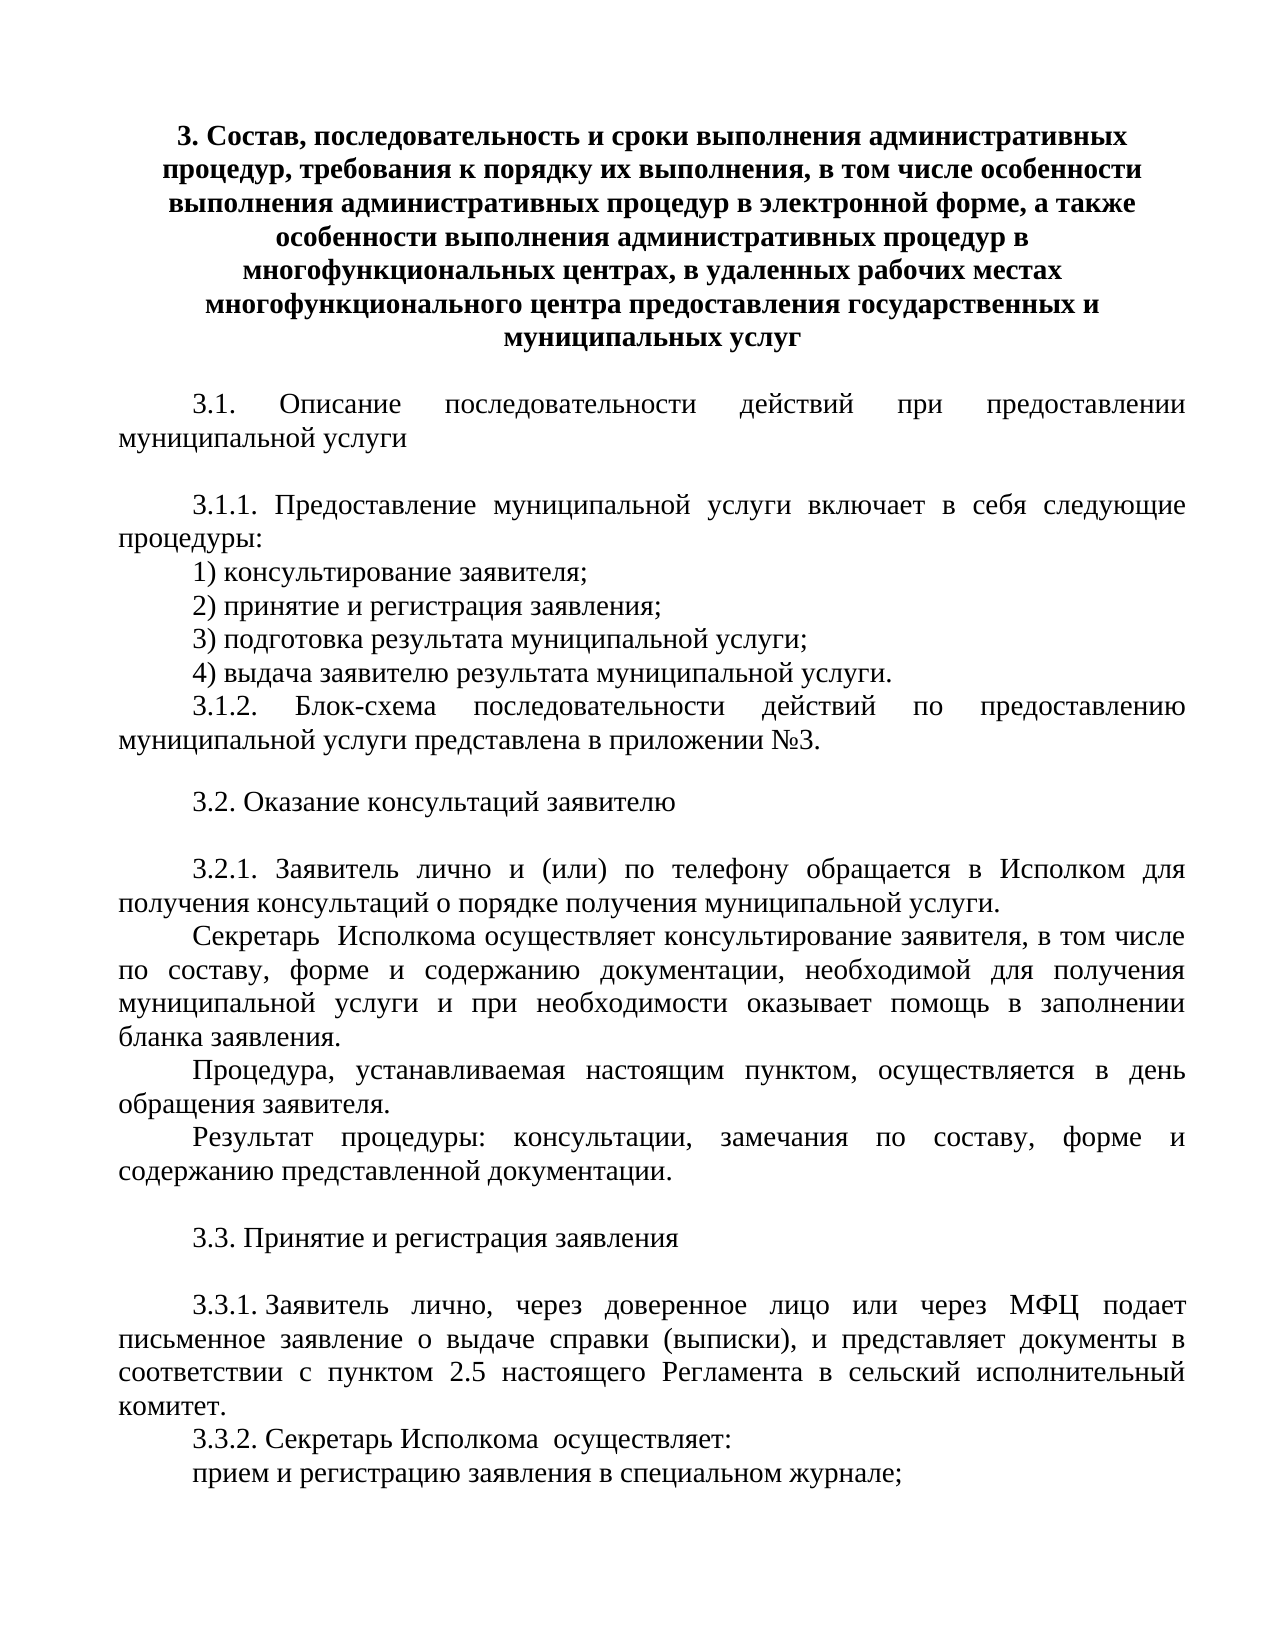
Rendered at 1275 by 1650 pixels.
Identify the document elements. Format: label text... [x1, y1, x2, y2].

text 3.1.1. Предоставление муниципальной услуги включает в себя следующие процедуры: [118, 487, 1186, 554]
text 3.2.1. Заявитель лично и (или) по телефону обращается в Исполком для получения консультаций о порядке получения муниципальной услуги. [118, 851, 1186, 918]
text Результат процедуры: консультации, замечания по составу, форме и содержанию представленной документации. [118, 1119, 1186, 1187]
text Секретарь Исполкома осуществляет консультирование заявителя, в том числе по составу, форме и содержанию документации, необходимой для получения муниципальной услуги и при необходимости оказывает помощь в заполнении бланка заявления. [118, 918, 1186, 1052]
text 4) выдача заявителю результата муниципальной услуги. [118, 655, 1186, 688]
text 3.1.2. Блок-схема последовательности действий по предоставлению муниципальной услуги представлена в приложении №3. [118, 688, 1186, 755]
text прием и регистрацию заявления в специальном журнале; [118, 1455, 1186, 1488]
text 1) консультирование заявителя; [118, 554, 1186, 588]
text 3.3. Принятие и регистрация заявления [118, 1220, 1186, 1254]
text 3. Cостав, последовательность и сроки выполнения административных процедур, требования к порядку их выполнения, в том числе особенности выполнения административных процедур в электронной форме, а также особенности выполнения административных процедур в многофункциональных центрах, в удаленных рабочих местах многофункционального центра предоставления государственных и муниципальных услуг [118, 118, 1186, 353]
text 3.3.1. Заявитель лично, через доверенное лицо или через МФЦ подает письменное заявление о выдаче справки (выписки), и представляет документы в соответствии с пунктом 2.5 настоящего Регламента в сельский исполнительный комитет. [118, 1287, 1186, 1421]
text 3.1. Описание последовательности действий при предоставлении муниципальной услуги [118, 386, 1186, 453]
text 3.2. Оказание консультаций заявителю [118, 784, 1186, 818]
text Процедура, устанавливаемая настоящим пунктом, осуществляется в день обращения заявителя. [118, 1052, 1186, 1119]
text 3.3.2. Секретарь Исполкома осуществляет: [118, 1421, 1186, 1455]
text 3) подготовка результата муниципальной услуги; [118, 621, 1186, 655]
text 2) принятие и регистрация заявления; [118, 588, 1186, 621]
